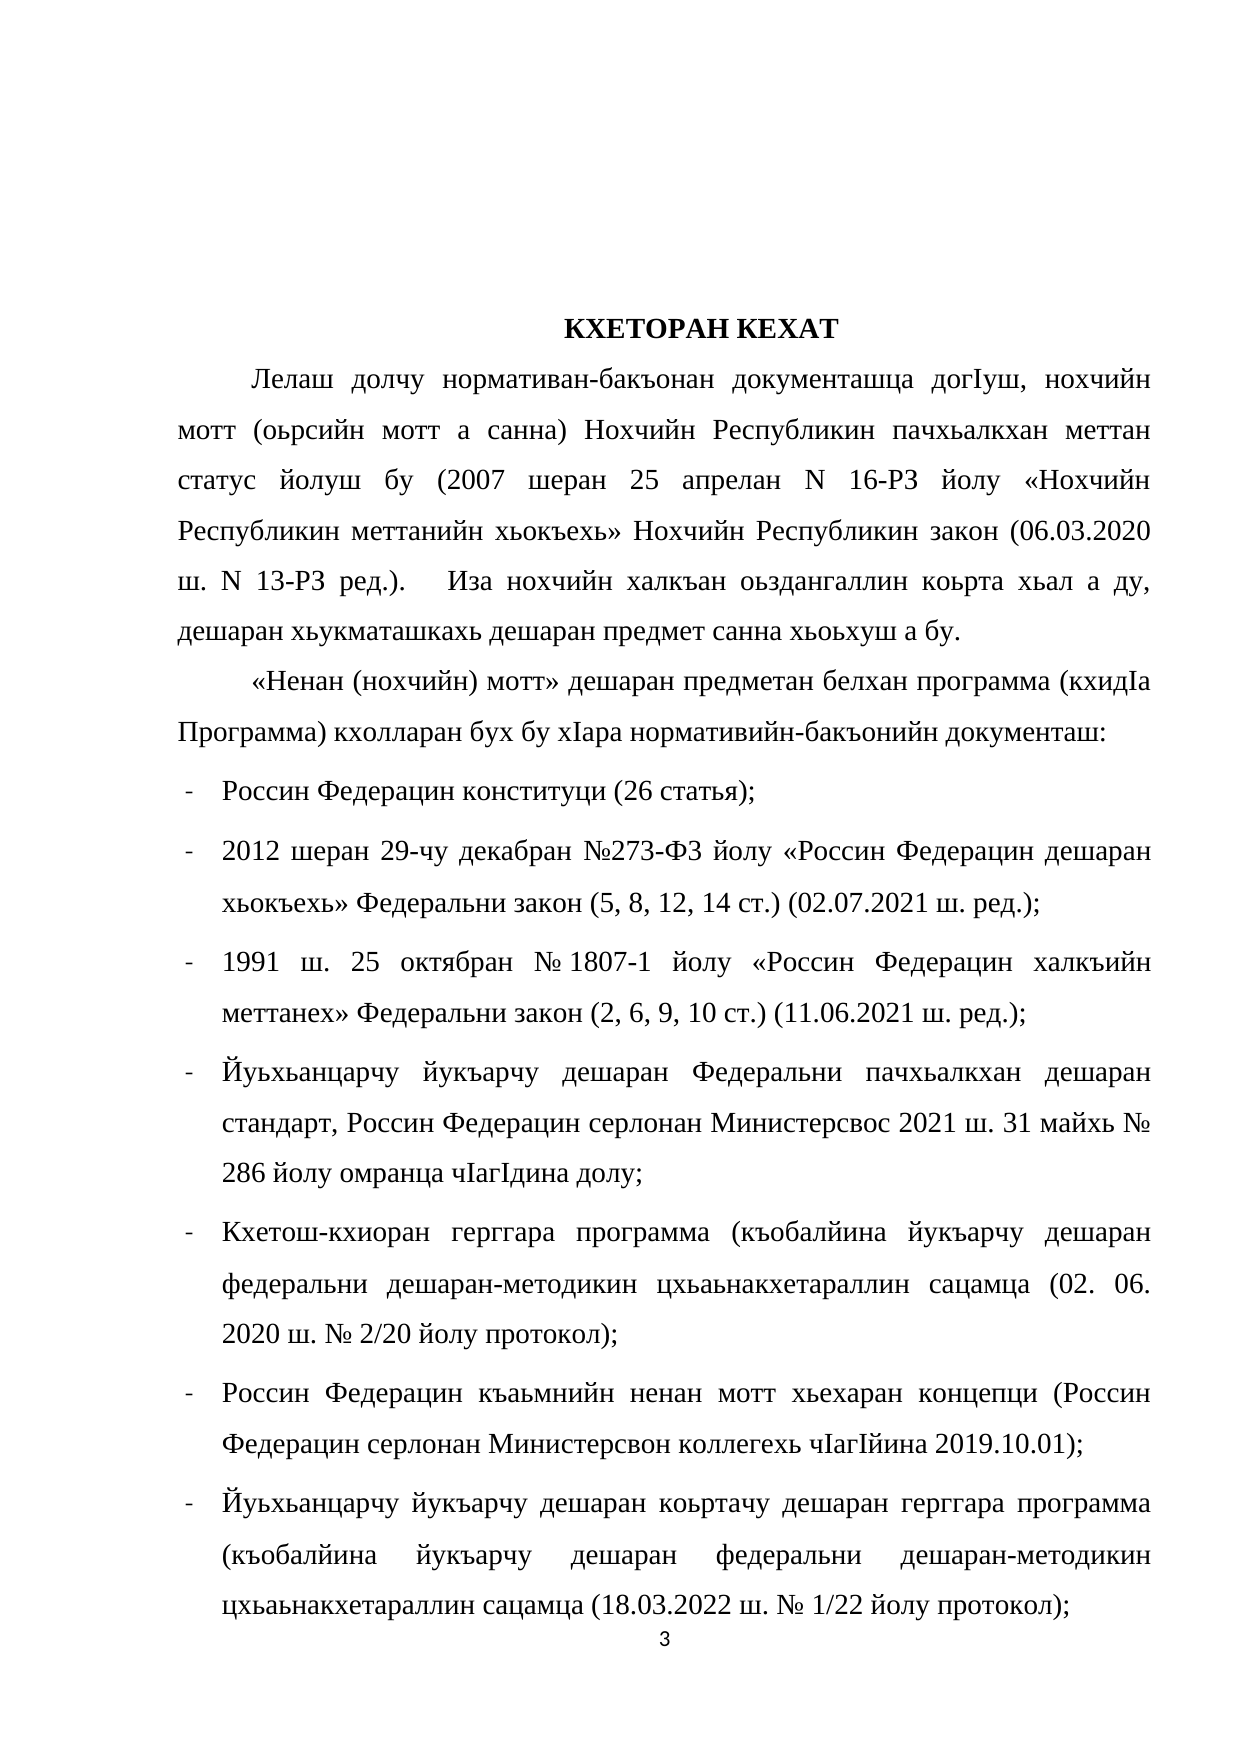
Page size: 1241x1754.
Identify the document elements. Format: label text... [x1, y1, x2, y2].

list Россин Федерацин конституци (26 статья); [184, 773, 1152, 807]
text «Ненан (нохчийн) мотт» дешаран предметан белхан программа (кхидӀа Программа) кхолларан бух бу хӀара нормативийн-бакъонийн документаш: [177, 663, 1152, 747]
list Россин Федерацин къаьмнийн ненан мотт хьехаран концепци (Россин Федерацин серлонан Министерсвон коллегехь чӀагӀйина 2019.10.01); [184, 1375, 1152, 1460]
list Кхетош-кхиоран герггара программа (къобалйина йукъарчу дешаран федеральни дешаран-методикин цхьаьнакхетараллин сацамца (02. 06. 2020 ш. № 2/20 йолу протокол); [184, 1214, 1152, 1350]
list 1991 ш. 25 октябран № 1807-1 йолу «Россин Федерацин халкъийн меттанех» Федеральни закон (2, 6, 9, 10 ст.) (11.06.2021 ш. ред.); [184, 944, 1152, 1028]
list Йуьхьанцарчу йукъарчу дешаран Федеральни пачхьалкхан дешаран стандарт, Россин Федерацин серлонан Министерсвос 2021 ш. 31 майхь № 286 йолу омранца чӀагӀдина долу; [184, 1054, 1152, 1189]
text КХЕТОРАН КЕХАТ [177, 311, 1152, 345]
list 2012 шеран 29-чу декабран №273-Ф3 йолу «Россин Федерацин дешаран хьокъехь» Федеральни закон (5, 8, 12, 14 ст.) (02.07.2021 ш. ред.); [184, 833, 1152, 918]
text Лелаш долчу нормативан-бакъонан документашца догӀуш, нохчийн мотт (оьрсийн мотт а санна) Нохчийн Республикин пачхьалкхан меттан статус йолуш бу (2007 шеран 25 апрелан N 16-РЗ йолу «Нохчийн Республикин меттанийн хьокъехь» Нохчийн Республикин закон (06.03.2020 ш. N 13-РЗ ред.). Иза нохчийн халкъан оьздангаллин коьрта хьал а ду, дешаран хьукматашкахь дешаран предмет санна хьоьхуш а бу. [177, 362, 1152, 647]
list Йуьхьанцарчу йукъарчу дешаран коьртачу дешаран герггара программа (къобалйина йукъарчу дешаран федеральни дешаран-методикин цхьаьнакхетараллин сацамца (18.03.2022 ш. № 1/22 йолу протокол); [184, 1486, 1152, 1621]
